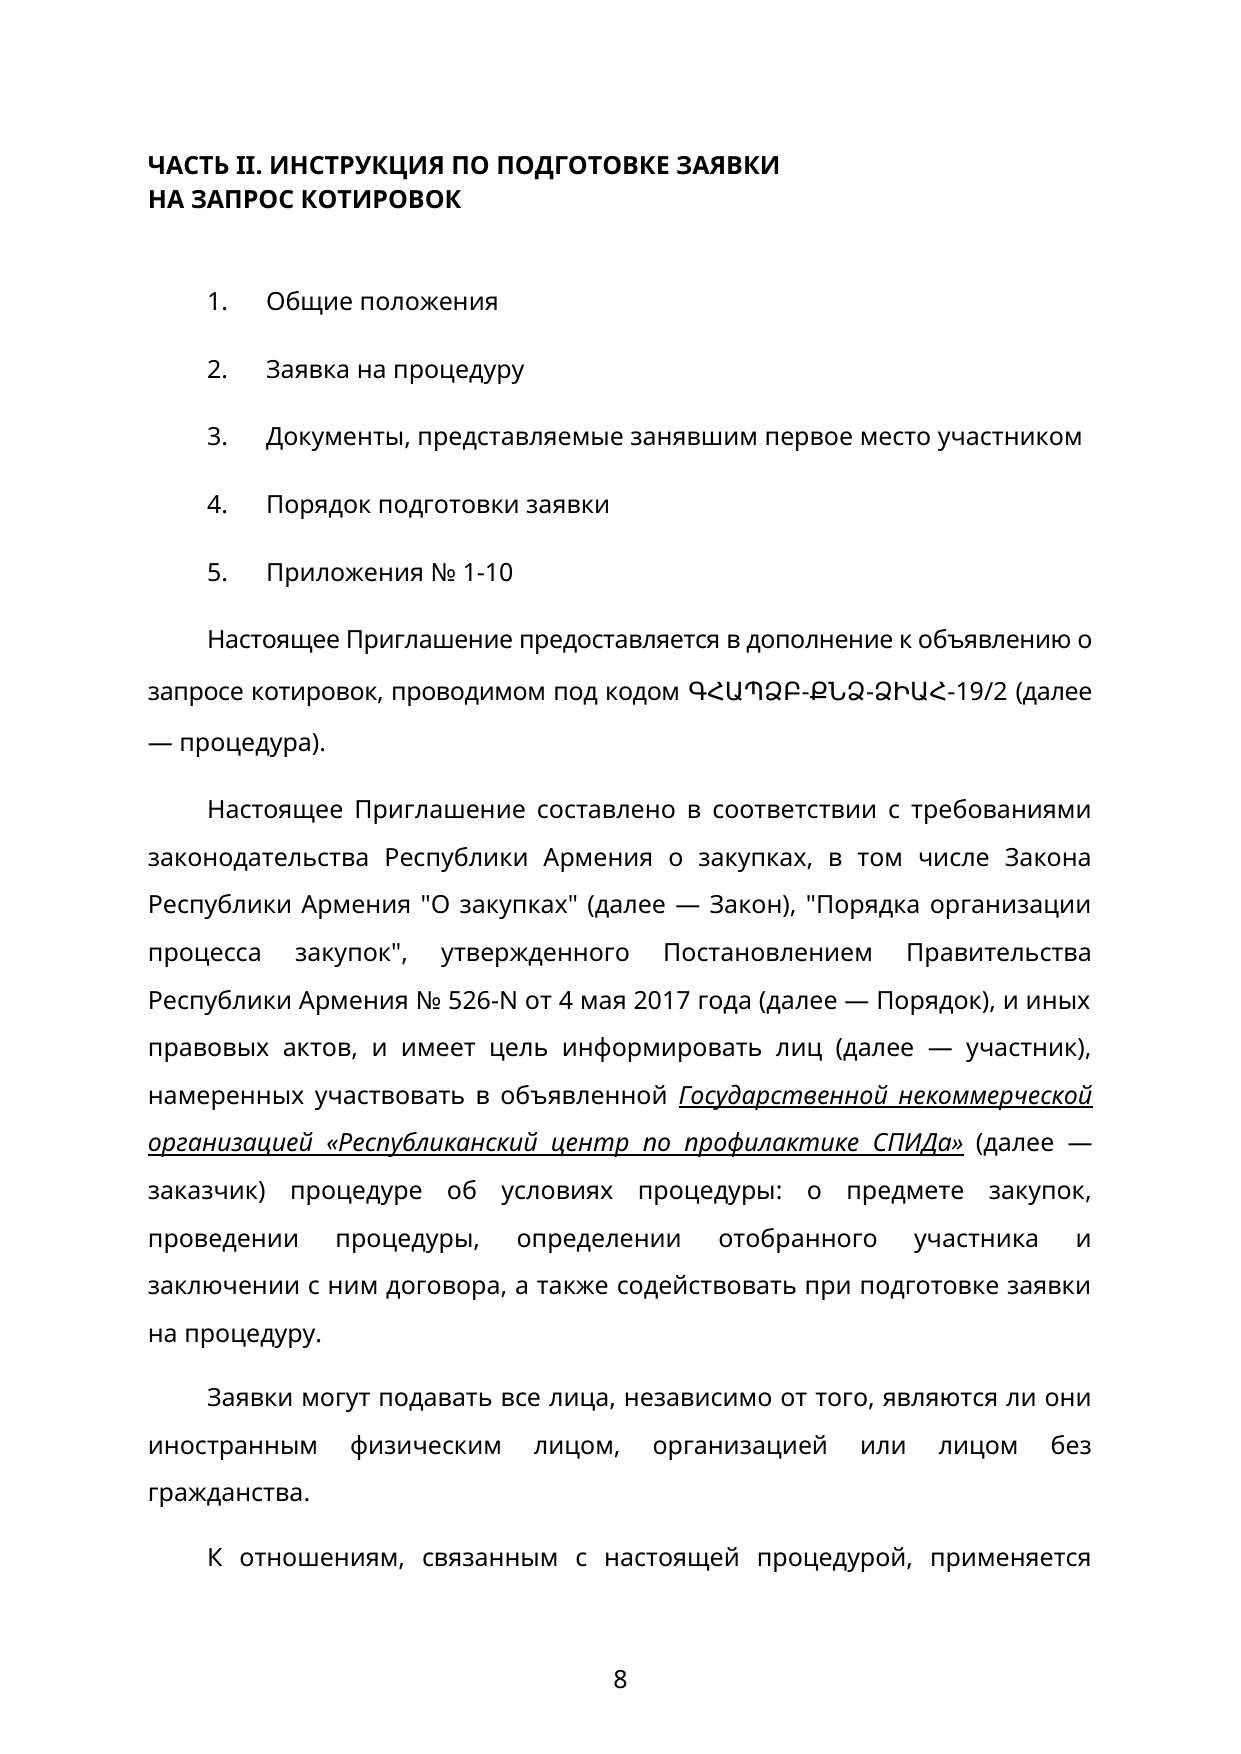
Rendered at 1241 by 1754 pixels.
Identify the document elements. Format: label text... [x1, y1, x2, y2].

text ЧАСТЬ II. ИНСТРУКЦИЯ ПО ПОДГОТОВКЕ ЗАЯВКИ НА ЗАПРОС КОТИРОВОК [148, 148, 1092, 216]
text Настоящее Приглашение предоставляется в дополнение к объявлению о запросе котировок, проводимом под кодом ԳՀԱՊՁԲ-ՔՆՁ-ՁԻԱՀ-19/2 (далее — процедура). [148, 622, 1092, 758]
text 5. Приложения № 1-10 [148, 554, 1092, 588]
text 4. Порядок подготовки заявки [148, 487, 1092, 521]
text 1. Общие положения [148, 283, 1092, 318]
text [148, 1539, 1092, 1573]
text 2. Заявка на процедуру [148, 351, 1092, 385]
text Заявки могут подавать все лица, независимо от того, являются ли они иностранным физическим лицом, организацией или лицом без гражданства. [148, 1380, 1092, 1509]
text 3. Документы, представляемые занявшим первое место участником [148, 419, 1092, 453]
text Настоящее Приглашение составлено в соответствии с требованиями законодательства Республики Армения о закупках, в том числе Закона Республики Армения "О закупках" (далее — Закон), "Порядка организации процесса закупок", утвержденного Постановлением Правительства Республики Армения № 526-N от 4 мая 2017 года (далее — Порядок), и иных правовых актов, и имеет цель информировать лиц (далее — участник), намеренных участвовать в объявленной Государственной некоммерческой организацией «Республиканский центр по профилактике СПИДа» (далее — заказчик) процедуре об условиях процедуры: о предмете закупок, проведении процедуры, определении отобранного участника и заключении с ним договора, а также содействовать при подготовке заявки на процедуру. [148, 792, 1092, 1349]
